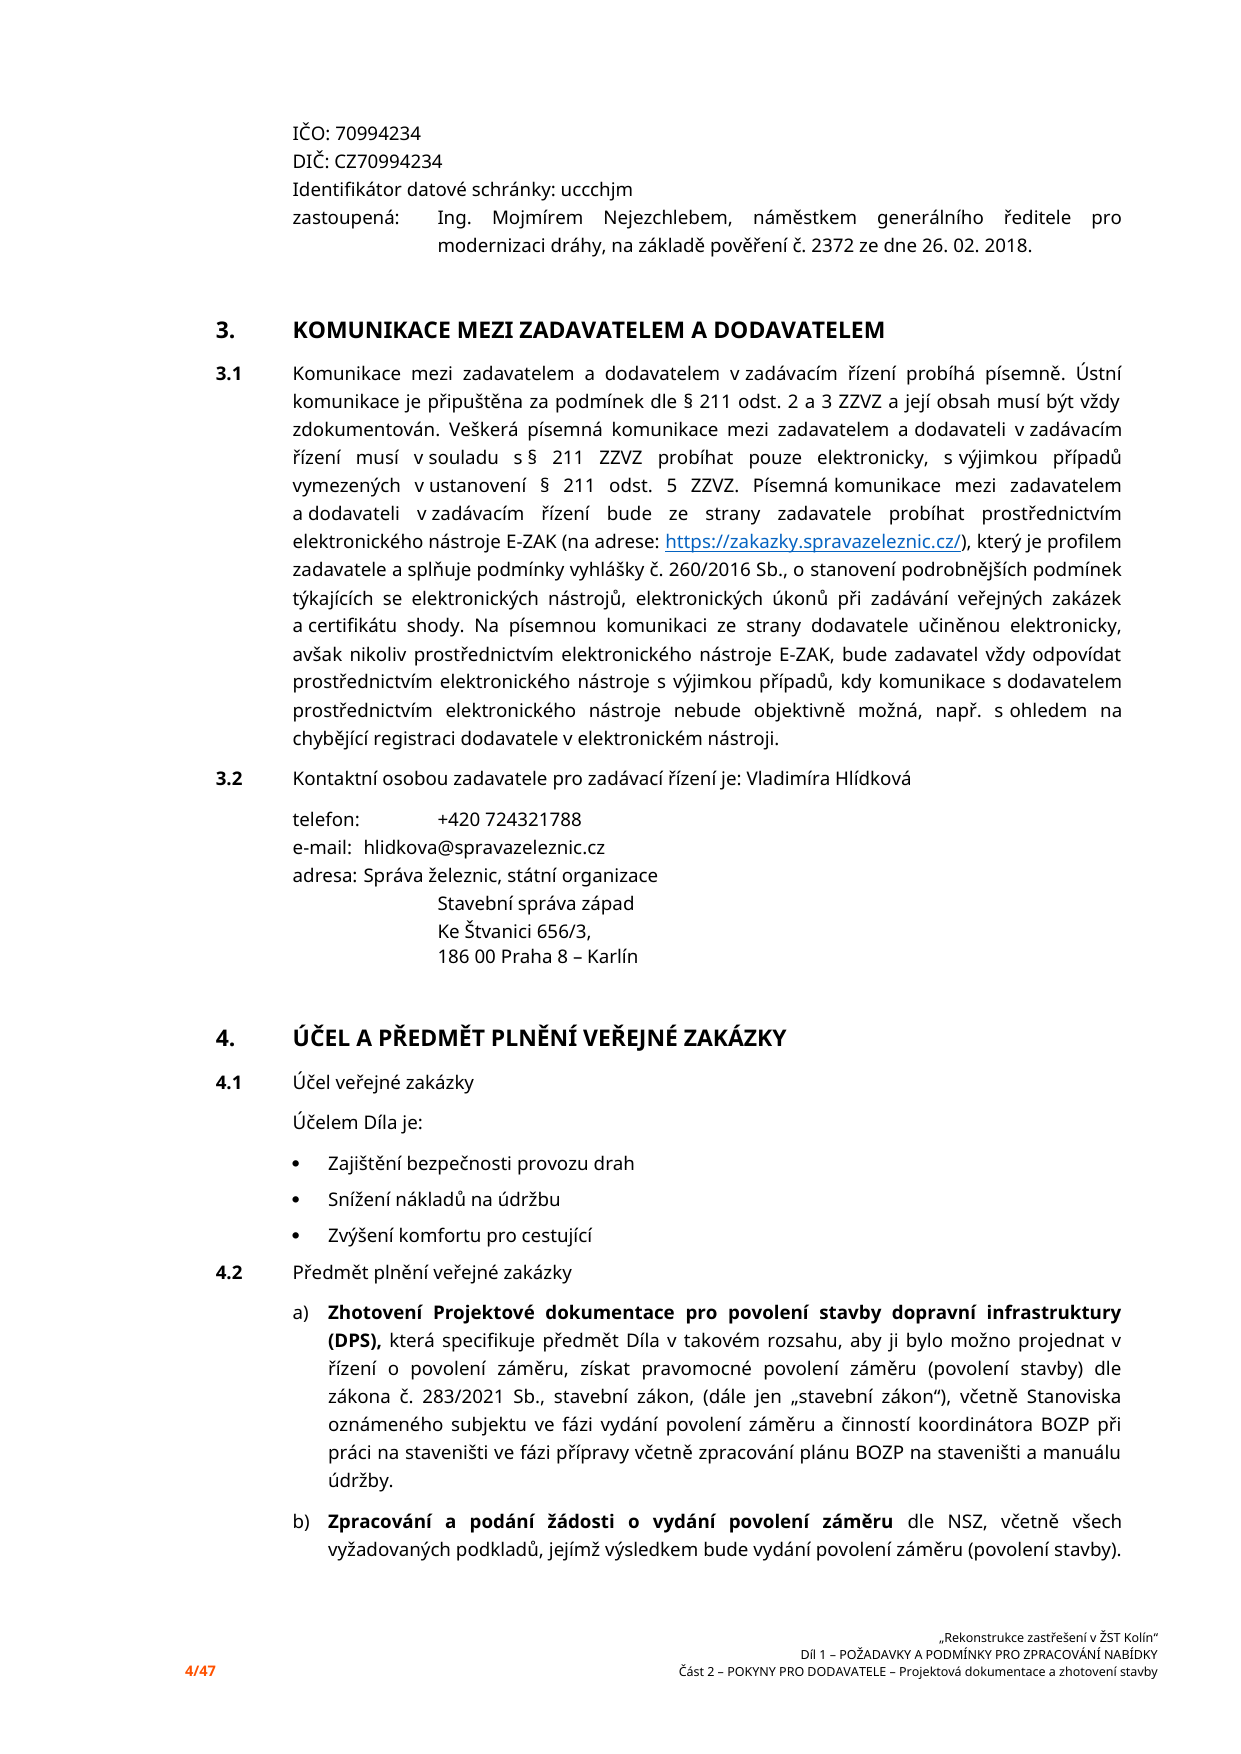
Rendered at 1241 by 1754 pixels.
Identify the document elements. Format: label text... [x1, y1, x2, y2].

text Účel veřejné zakázky [216, 1069, 1122, 1094]
list Snížení nákladů na údržbu [292, 1186, 1122, 1212]
text Kontaktní osobou zadavatele pro zadávací řízení je: Vladimíra Hlídková [216, 765, 1122, 791]
text adresa: Správa železnic, státní organizace [292, 862, 1122, 887]
text KOMUNIKACE MEZI ZADAVATELEM a DODAVATELEM [216, 314, 1122, 345]
text e-mail: hlidkova@spravazeleznic.cz [292, 834, 1122, 859]
text telefon: +420 724321788 [292, 806, 1122, 831]
text IČO: 70994234 [292, 121, 1122, 146]
text Předmět plnění veřejné zakázky [216, 1259, 1122, 1284]
list Zvýšení komfortu pro cestující [292, 1223, 1122, 1248]
text Ke Štvanici 656/3, [216, 918, 1122, 943]
list Účelem Díla je: [292, 1109, 1122, 1135]
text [292, 1508, 1122, 1562]
text Zhotovení Projektové dokumentace pro povolení stavby dopravní infrastruktury (DPS), která specifikuje předmět Díla v takovém rozsahu, aby ji bylo možno projednat v řízení o povolení záměru, získat pravomocné povolení záměru (povolení stavby) dle zákona č. 283/2021 Sb., stavební zákon, (dále jen „stavební zákon“), včetně Stanoviska oznámeného subjektu ve fázi vydání povolení záměru a činností koordinátora BOZP při práci na staveništi ve fázi přípravy včetně zpracování plánu BOZP na staveništi a manuálu údržby. [292, 1299, 1122, 1493]
text 186 00 Praha 8 – Karlín [363, 943, 1122, 969]
text DIČ: CZ70994234 [292, 149, 1122, 174]
text Komunikace mezi zadavatelem a dodavatelem v zadávacím řízení probíhá písemně. Ústní komunikace je připuštěna za podmínek dle § 211 odst. 2 a 3 ZZVZ a její obsah musí být vždy zdokumentován. Veškerá písemná komunikace mezi zadavatelem a dodavateli v zadávacím řízení musí v souladu s § 211 ZZVZ probíhat pouze elektronicky, s výjimkou případů vymezených v ustanovení § 211 odst. 5 ZZVZ. Písemná komunikace mezi zadavatelem a dodavateli v zadávacím řízení bude ze strany zadavatele probíhat prostřednictvím elektronického nástroje E-ZAK (na adrese: https://zakazky.spravazeleznic.cz/), který je profilem zadavatele a splňuje podmínky vyhlášky č. 260/2016 Sb., o stanovení podrobnějších podmínek týkajících se elektronických nástrojů, elektronických úkonů při zadávání veřejných zakázek a certifikátu shody. Na písemnou komunikaci ze strany dodavatele učiněnou elektronicky, avšak nikoliv prostřednictvím elektronického nástroje E-ZAK, bude zadavatel vždy odpovídat prostřednictvím elektronického nástroje s výjimkou případů, kdy komunikace s dodavatelem prostřednictvím elektronického nástroje nebude objektivně možná, např. s ohledem na chybějící registraci dodavatele v elektronickém nástroji. [216, 361, 1122, 750]
text zastoupená: Ing. Mojmírem Nejezchlebem, náměstkem generálního ředitele pro modernizaci dráhy, na základě pověření č. 2372 ze dne 26. 02. 2018. [292, 205, 1122, 258]
list Zajištění bezpečnosti provozu drah [292, 1150, 1122, 1176]
text ÚČEL a PŘEDMĚT PLNĚNÍ VEŘEJNÉ ZAKÁZKY [216, 1022, 1122, 1053]
text Identifikátor datové schránky: uccchjm [292, 177, 1122, 202]
text Stavební správa západ [292, 890, 1122, 916]
